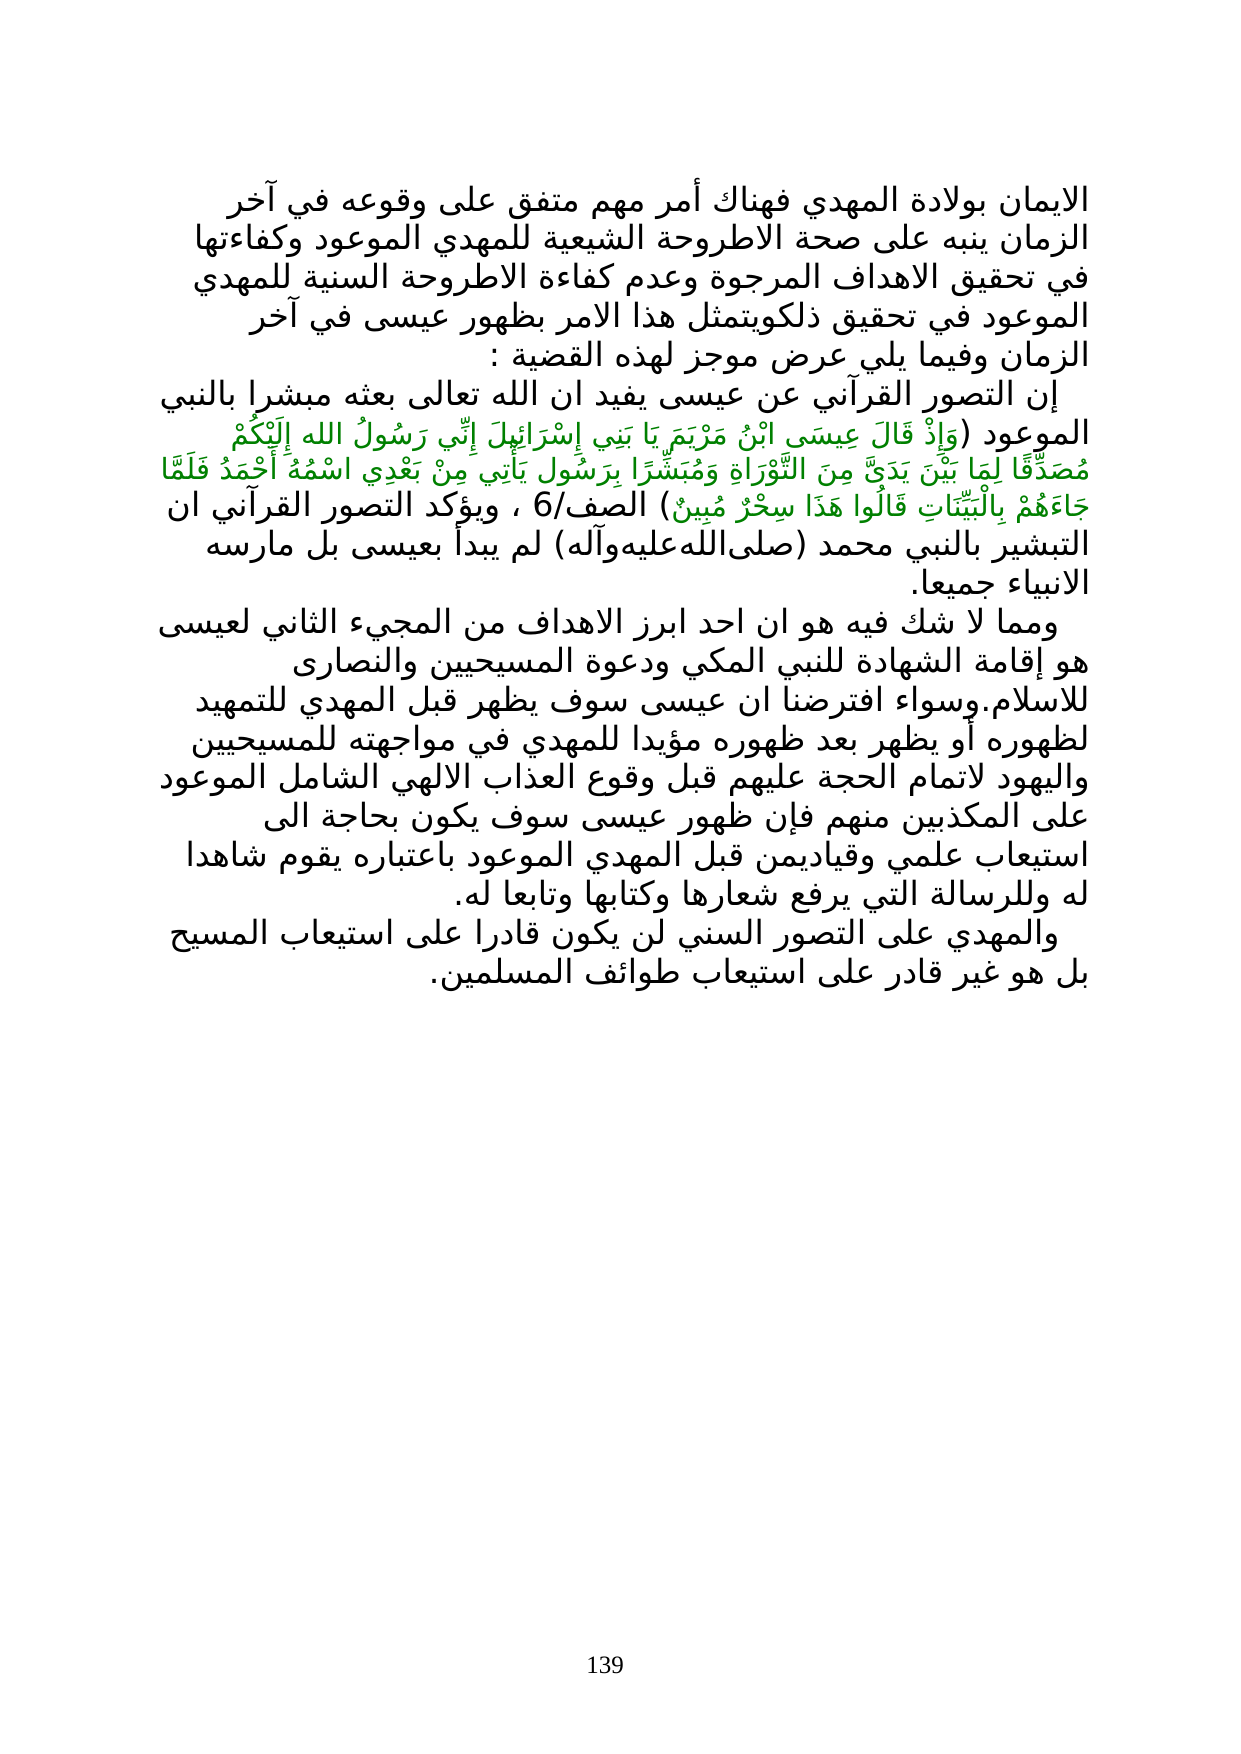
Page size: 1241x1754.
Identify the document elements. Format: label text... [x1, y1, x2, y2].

text والمهدي على التصور السني لن يكون قادرا على استيعاب المسيح بل هو غير قادر على استيعاب طوائف المسلمين. [150, 913, 1090, 991]
text إن التصور القرآني عن عيسى يفيد ان الله تعالى بعثه مبشرا بالنبي الموعود (وَإِذْ قَالَ عِيسَى ابْنُ مَرْيَمَ يَا بَنِي إِسْرَائِيلَ إِنِّي رَسُولُ الله إِلَيْكُمْ مُصَدِّقًا لِمَا بَيْنَ يَدَىَّ مِنَ التَّوْرَاةِ وَمُبَشِّرًا بِرَسُول يَأْتِي مِنْ بَعْدِي اسْمُهُ أَحْمَدُ فَلَمَّا جَاءَهُمْ بِالْبَيِّنَاتِ قَالُوا هَذَا سِحْرٌ مُبِينٌ) الصف/6 ، ويؤكد التصور القرآني ان التبشير بالنبي محمد (صلى‌الله‌عليه‌وآله) لم يبدأ بعيسى بل مارسه الانبياء جميعا. [150, 374, 1090, 602]
text الايمان بولادة المهدي فهناك أمر مهم متفق على وقوعه في آخر الزمان ينبه على صحة الاطروحة الشيعية للمهدي الموعود وكفاءتها في تحقيق الاهداف المرجوة وعدم كفاءة الاطروحة السنية للمهدي الموعود في تحقيق ذلكويتمثل هذا الامر بظهور عيسى في آخر الزمان وفيما يلي عرض موجز لهذه القضية : [150, 180, 1090, 374]
text ومما لا شك فيه هو ان احد ابرز الاهداف من المجيء الثاني لعيسى هو إقامة الشهادة للنبي المكي ودعوة المسيحيين والنصارى للاسلام.وسواء افترضنا ان عيسى سوف يظهر قبل المهدي للتمهيد لظهوره أو يظهر بعد ظهوره مؤيدا للمهدي في مواجهته للمسيحيين واليهود لاتمام الحجة عليهم قبل وقوع العذاب الالهي الشامل الموعود على المكذبين منهم فإن ظهور عيسى سوف يكون بحاجة الى استيعاب علمي وقياديمن قبل المهدي الموعود باعتباره يقوم شاهدا له وللرسالة التي يرفع شعارها وكتابها وتابعا له. [150, 602, 1090, 913]
